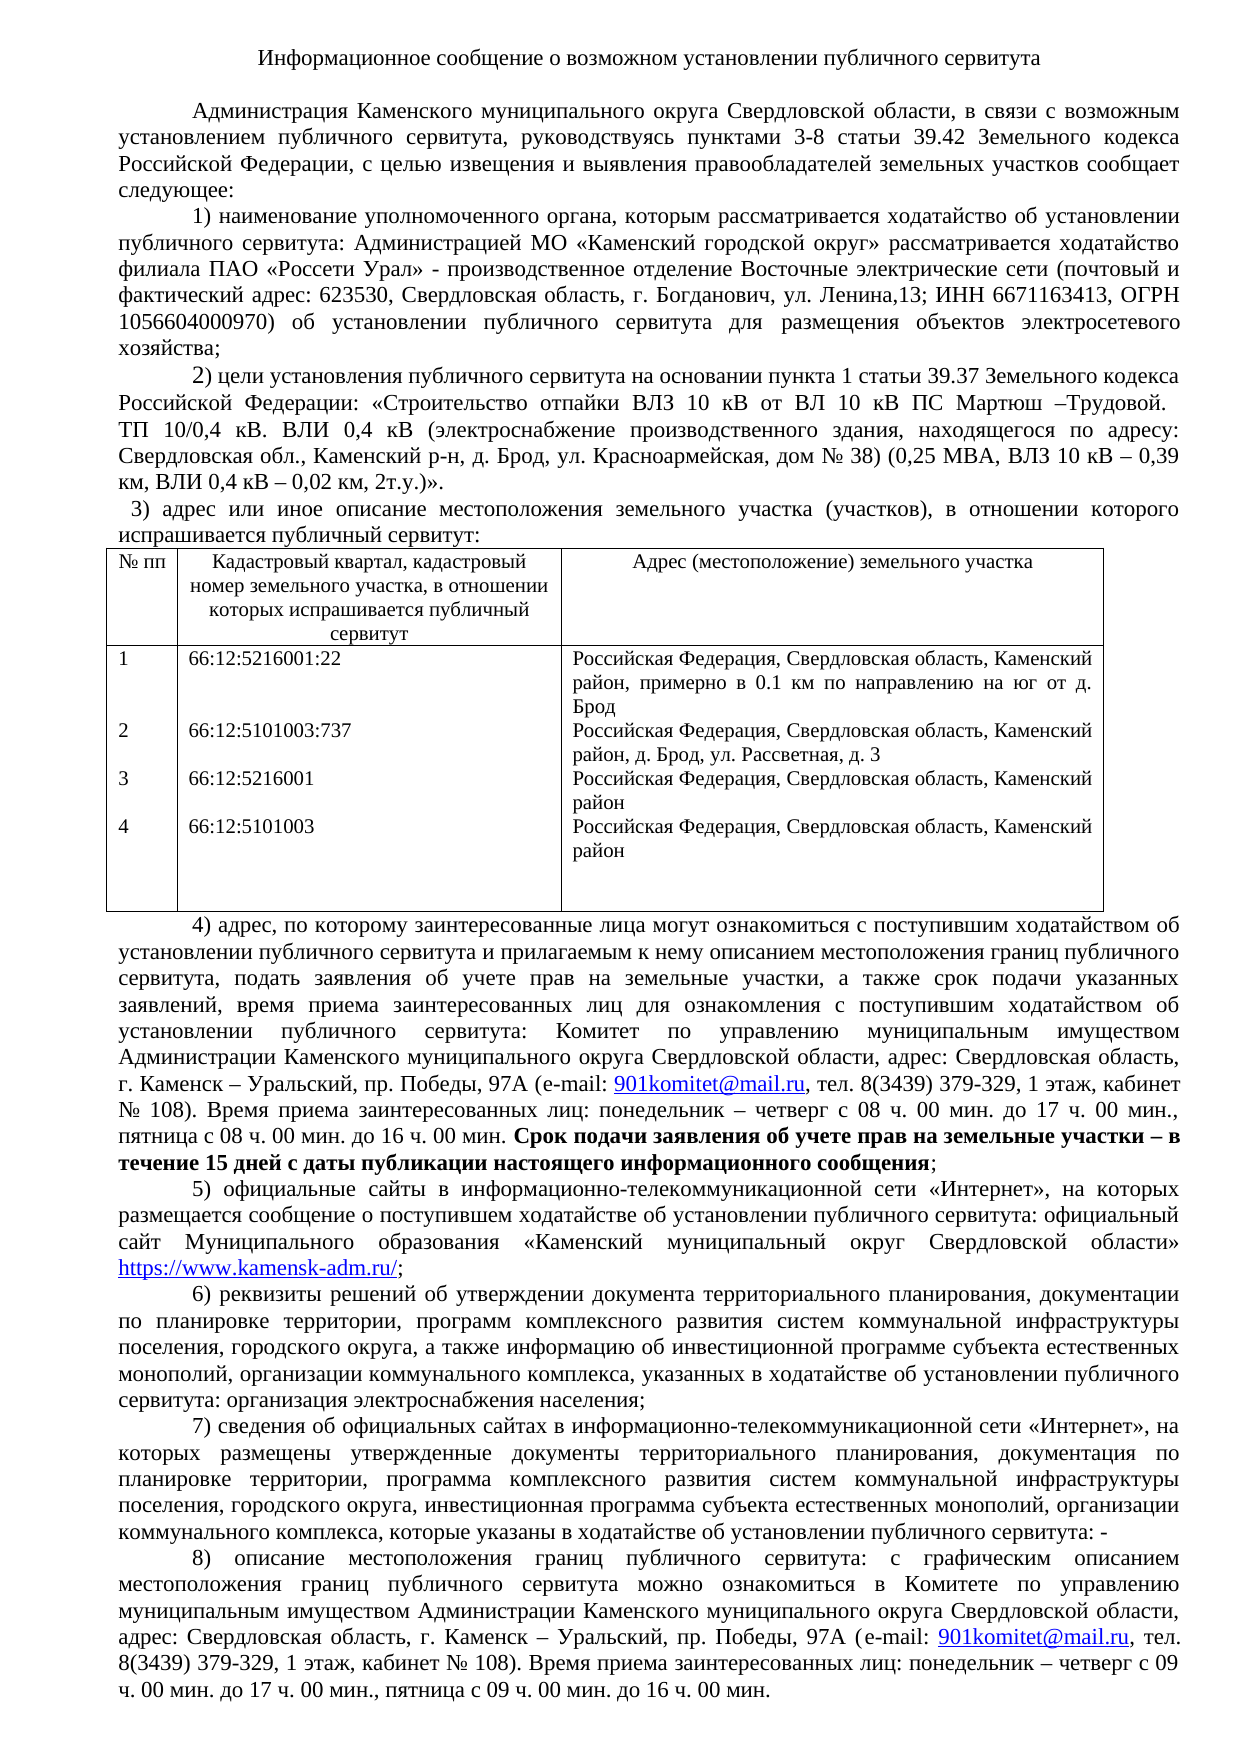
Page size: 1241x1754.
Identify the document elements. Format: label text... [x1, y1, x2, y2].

table_header Кадастровый квартал, кадастровый номер земельного участка, в отношении которых испрашивается публичный сервитут [178, 549, 561, 645]
text 6) реквизиты решений об утверждении документа территориального планирования, документации по планировке территории, программ комплексного развития систем коммунальной инфраструктуры поселения, городского округа, а также информацию об инвестиционной программе субъекта естественных монополий, организации коммунального комплекса, указанных в ходатайстве об установлении публичного сервитута: организация электроснабжения населения; [118, 1281, 1181, 1412]
text 2) цели установления публичного сервитута на основании пункта 1 статьи 39.37 Земельного кодекса Российской Федерации: «Строительство отпайки ВЛЗ 10 кВ от ВЛ 10 кВ ПС Мартюш –Трудовой. ТП 10/0,4 кВ. ВЛИ 0,4 кВ (электроснабжение производственного здания, находящегося по адресу: Свердловская обл., Каменский р-н, д. Брод, ул. Красноармейская, дом № 38) (0,25 МВА, ВЛЗ 10 кВ – 0,39 км, ВЛИ 0,4 кВ – 0,02 км, 2т.у.)». [118, 361, 1181, 495]
table_header № пп [107, 549, 177, 645]
text 7) сведения об официальных сайтах в информационно-телекоммуникационной сети «Интернет», на которых размещены утвержденные документы территориального планирования, документация по планировке территории, программа комплексного развития систем коммунальной инфраструктуры поселения, городского округа, инвестиционная программа субъекта естественных монополий, организации коммунального комплекса, которые указаны в ходатайстве об установлении публичного сервитута: - [118, 1412, 1181, 1544]
table_header Адрес (местоположение) земельного участка [562, 549, 1103, 645]
text 5) официальные сайты в информационно-телекоммуникационной сети «Интернет», на которых размещается сообщение о поступившем ходатайстве об установлении публичного сервитута: официальный сайт Муниципального образования «Каменский муниципальный округ Свердловской области» https://www.kamensk-adm.ru/; [118, 1175, 1181, 1281]
table_cell 1 2 3 4 [107, 646, 177, 911]
text Администрация Каменского муниципального округа Свердловской области, в связи с возможным установлением публичного сервитута, руководствуясь пунктами 3-8 статьи 39.42 Земельного кодекса Российской Федерации, с целью извещения и выявления правообладателей земельных участков сообщает следующее: [118, 97, 1181, 202]
text 1) наименование уполномоченного органа, которым рассматривается ходатайство об установлении публичного сервитута: Администрацией МО «Каменский городской округ» рассматривается ходатайство филиала ПАО «Россети Урал» - производственное отделение Восточные электрические сети (почтовый и фактический адрес: 623530, Свердловская область, г. Богданович, ул. Ленина,13; ИНН 6671163413, ОГРН 1056604000970) об установлении публичного сервитута для размещения объектов электросетевого хозяйства; [118, 202, 1181, 361]
text 3) адрес или иное описание местоположения земельного участка (участков), в отношении которого испрашивается публичный сервитут: [118, 495, 1181, 547]
table_cell Российская Федерация, Свердловская область, Каменский район, примерно в 0.1 км по направлению на юг от д. Брод Российская Федерация, Свердловская область, Каменский район, д. Брод, ул. Рассветная, д. 3 Российская Федерация, Свердловская область, Каменский район Российская Федерация, Свердловская область, Каменский район [562, 646, 1103, 911]
text 4) адрес, по которому заинтересованные лица могут ознакомиться с поступившим ходатайством об установлении публичного сервитута и прилагаемым к нему описанием местоположения границ публичного сервитута, подать заявления об учете прав на земельные участки, а также срок подачи указанных заявлений, время приема заинтересованных лиц для ознакомления с поступившим ходатайством об установлении публичного сервитута: Комитет по управлению муниципальным имуществом Администрации Каменского муниципального округа Свердловской области, адрес: Свердловская область, г. Каменск – Уральский, пр. Победы, 97А (e-mail: 901komitet@mail.ru, тел. 8(3439) 379-329, 1 этаж, кабинет № 108). Время приема заинтересованных лиц: понедельник – четверг с 08 ч. 00 мин. до 17 ч. 00 мин., пятница с 08 ч. 00 мин. до 16 ч. 00 мин. Срок подачи заявления об учете прав на земельные участки – в течение 15 дней с даты публикации настоящего информационного сообщения; [118, 912, 1181, 1175]
text 8) описание местоположения границ публичного сервитута: с графическим описанием местоположения границ публичного сервитута можно ознакомиться в Комитете по управлению муниципальным имуществом Администрации Каменского муниципального округа Свердловской области, адрес: Свердловская область, г. Каменск – Уральский, пр. Победы, 97А (e-mail: 901komitet@mail.ru, тел. 8(3439) 379-329, 1 этаж, кабинет № 108). Время приема заинтересованных лиц: понедельник – четверг с 09 ч. 00 мин. до 17 ч. 00 мин., пятница с 09 ч. 00 мин. до 16 ч. 00 мин. [118, 1544, 1181, 1702]
text Информационное сообщение о возможном установлении публичного сервитута [118, 44, 1181, 71]
table_cell 66:12:5216001:22 66:12:5101003:737 66:12:5216001 66:12:5101003 [178, 646, 561, 911]
